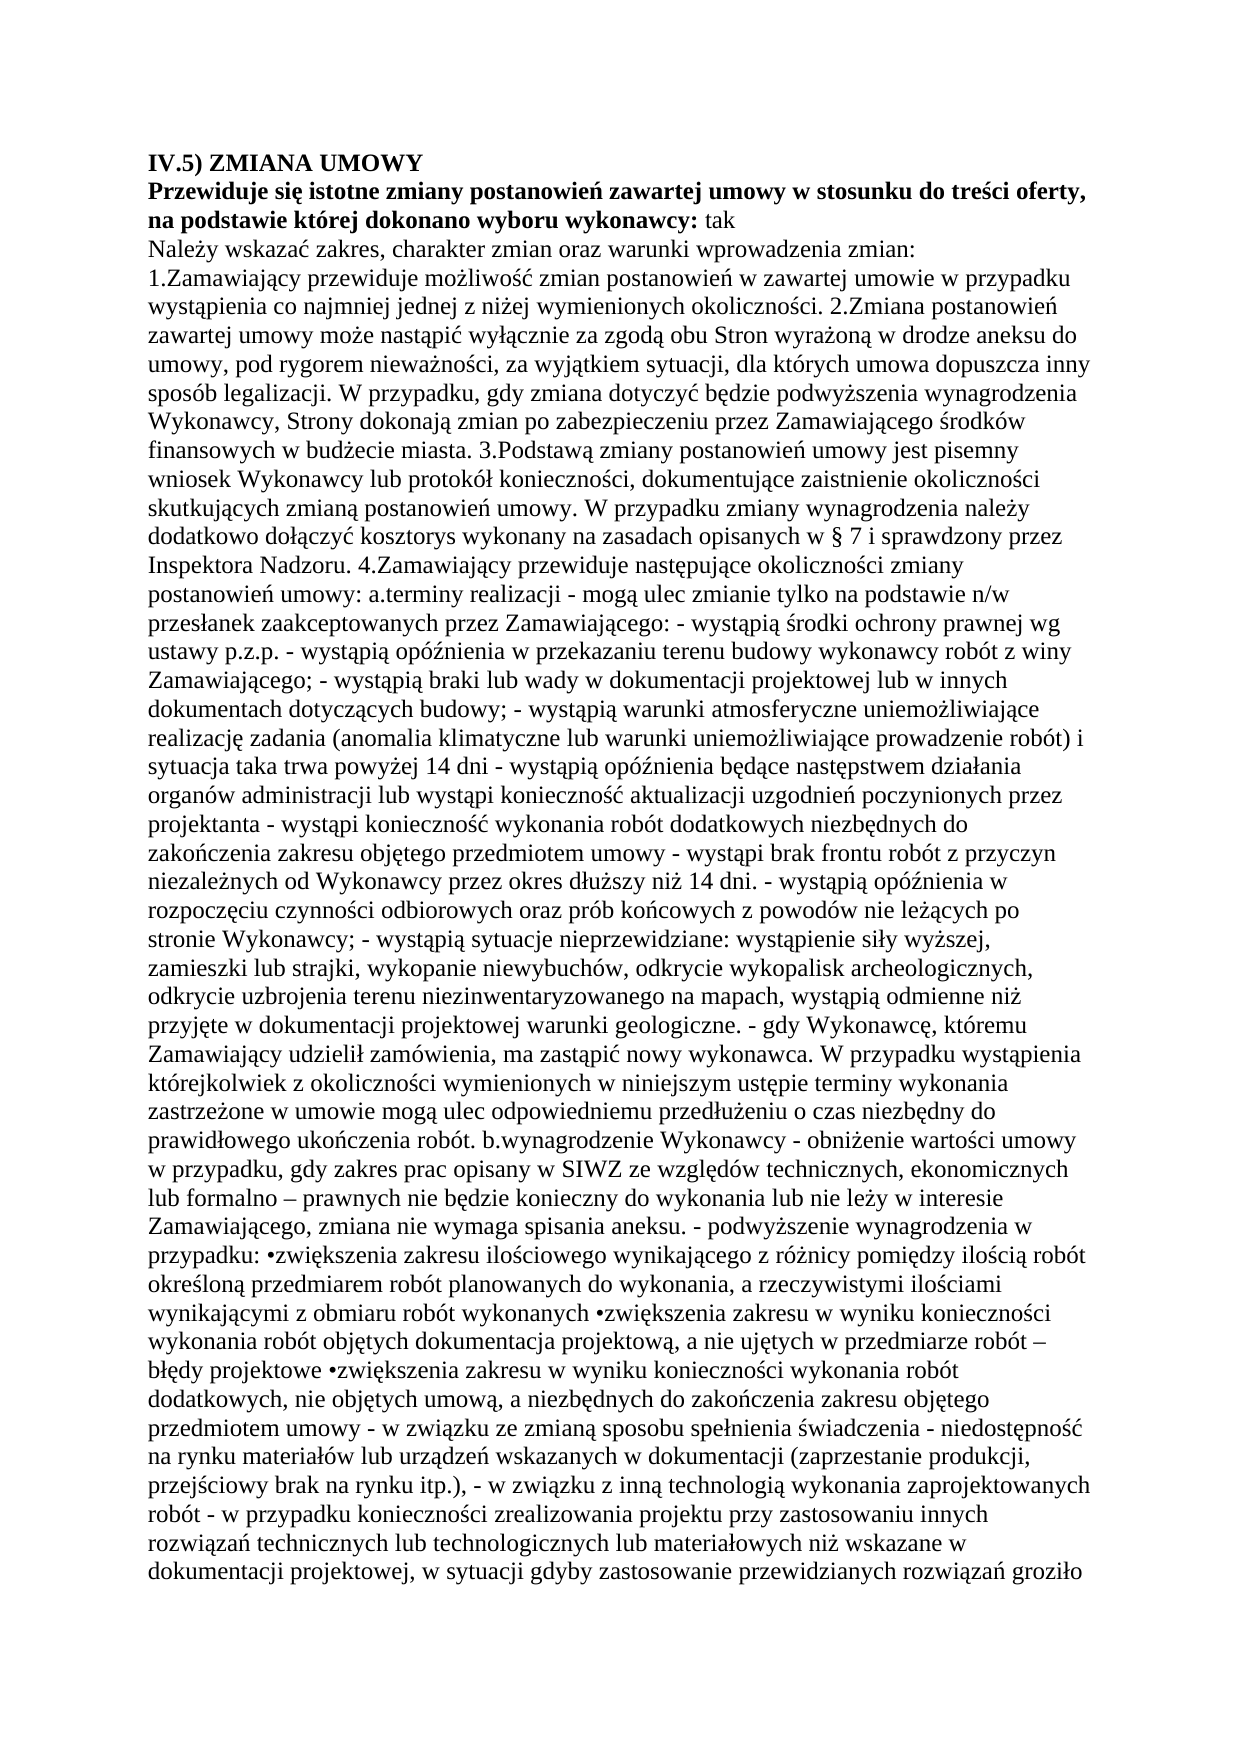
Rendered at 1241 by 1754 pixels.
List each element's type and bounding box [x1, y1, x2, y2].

text [148, 148, 1093, 1585]
